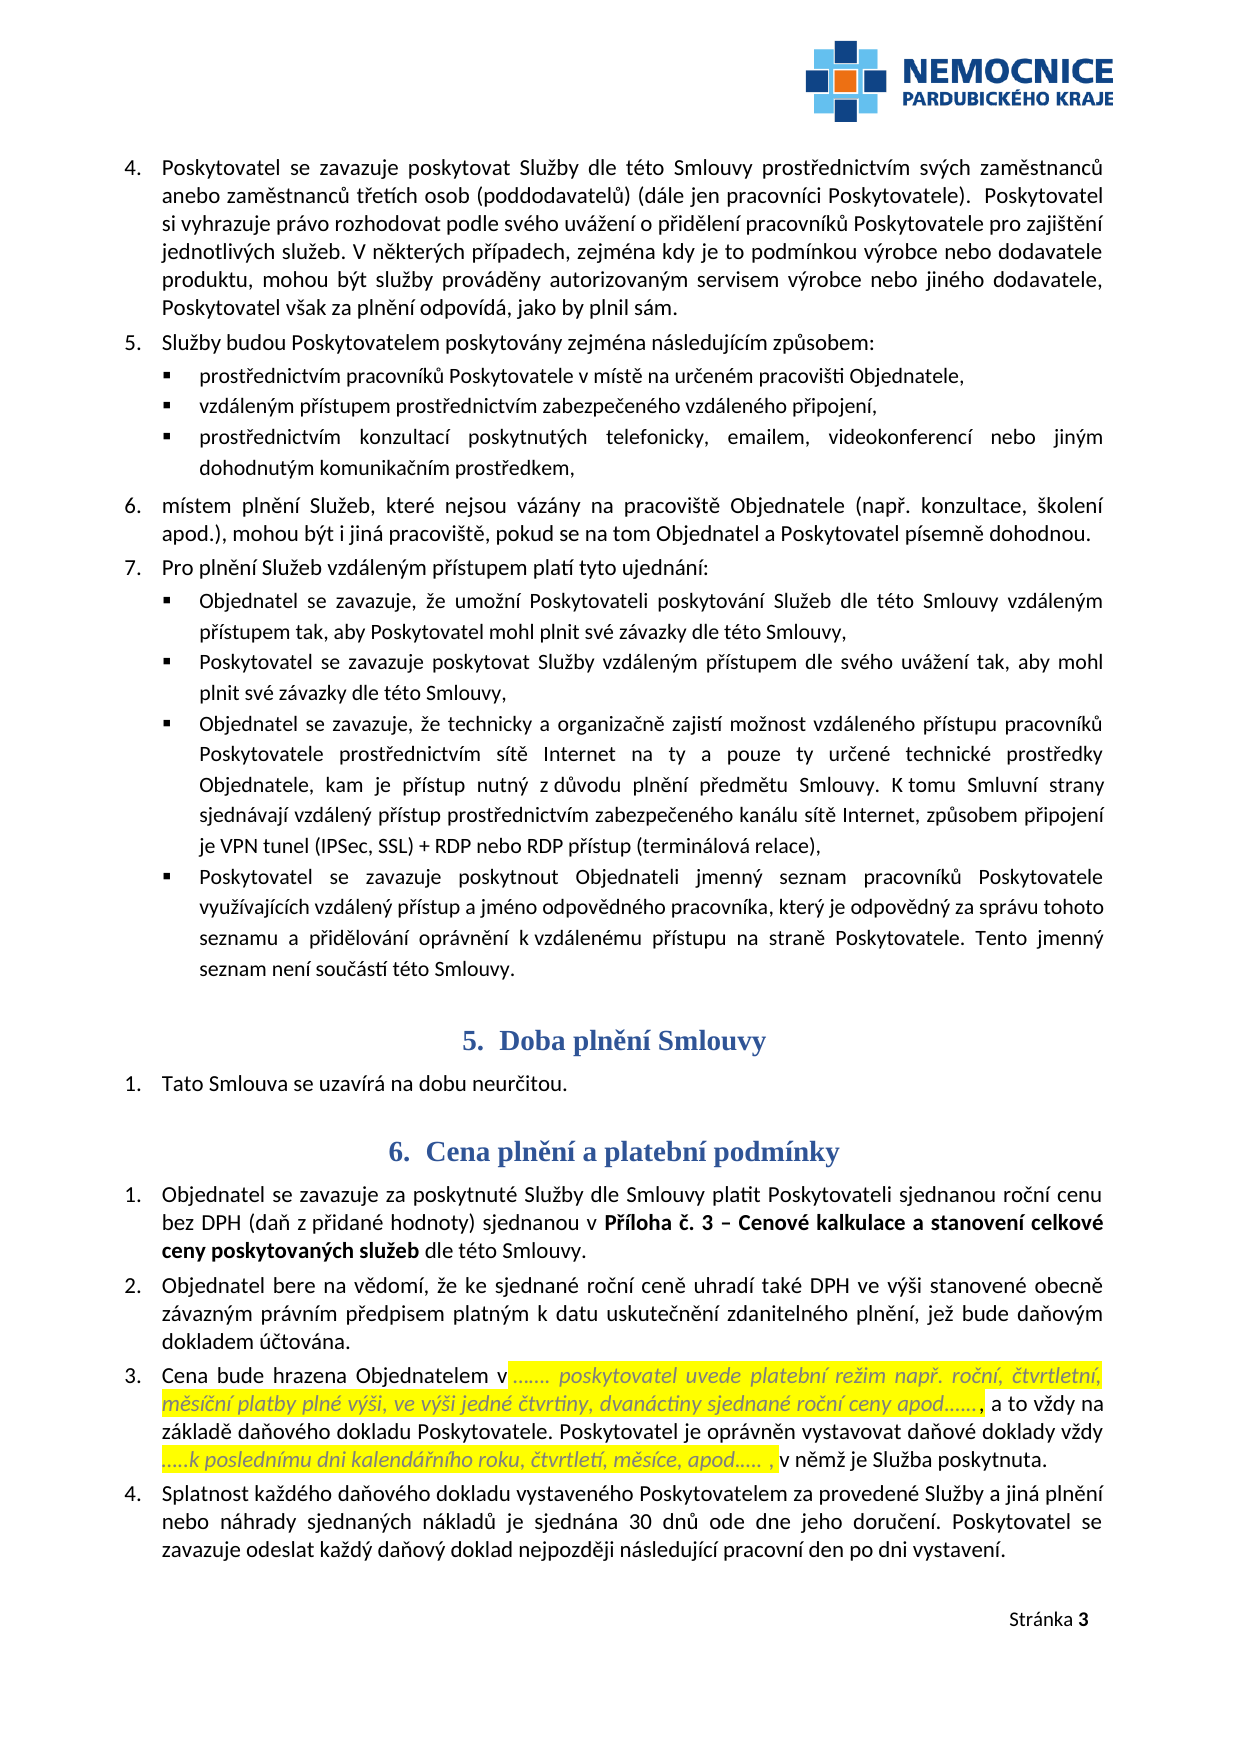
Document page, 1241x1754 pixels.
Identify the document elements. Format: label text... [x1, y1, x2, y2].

list prostřednictvím konzultací poskytnutých telefonicky, emailem, videokonferencí nebo jiným dohodnutým komunikačním prostředkem, [162, 423, 1104, 481]
list Objednatel se zavazuje, že technicky a organizačně zajistí možnost vzdáleného přístupu pracovníků Poskytovatele prostřednictvím sítě Internet na ty a pouze ty určené technické prostředky Objednatele, kam je přístup nutný z důvodu plnění předmětu Smlouvy. K tomu Smluvní strany sjednávají vzdálený přístup prostřednictvím zabezpečeného kanálu sítě Internet, způsobem připojení je VPN tunel (IPSec, SSL) + RDP nebo RDP přístup (terminálová relace), [162, 710, 1104, 859]
subtitle Doba plnění Smlouvy [124, 1023, 1104, 1056]
list prostřednictvím pracovníků Poskytovatele v místě na určeném pracovišti Objednatele, [162, 362, 1104, 389]
list Služby budou Poskytovatelem poskytovány zejména následujícím způsobem: [124, 328, 1104, 356]
list Pro plnění Služeb vzdáleným přístupem platí tyto ujednání: [124, 553, 1104, 581]
list Poskytovatel se zavazuje poskytovat Služby vzdáleným přístupem dle svého uvážení tak, aby mohl plnit své závazky dle této Smlouvy, [162, 648, 1104, 706]
list Objednatel bere na vědomí, že ke sjednané roční ceně uhradí také DPH ve výši stanovené obecně závazným právním předpisem platným k datu uskutečnění zdanitelného plnění, jež bude daňovým dokladem účtována. [124, 1271, 1104, 1355]
list Splatnost každého daňového dokladu vystaveného Poskytovatelem za provedené Služby a jiná plnění nebo náhrady sjednaných nákladů je sjednána 30 dnů ode dne jeho doručení. Poskytovatel se zavazuje odeslat každý daňový doklad nejpozději následující pracovní den po dni vystavení. [124, 1479, 1104, 1563]
list místem plnění Služeb, které nejsou vázány na pracoviště Objednatele (např. konzultace, školení apod.), mohou být i jiná pracoviště, pokud se na tom Objednatel a Poskytovatel písemně dohodnou. [124, 491, 1104, 547]
list Cena bude hrazena Objednatelem v ……. poskytovatel uvede platební režim např. roční, čtvrtletní, měsíční platby plné výši, ve výši jedné čtvrtiny, dvanáctiny sjednané roční ceny apod.….., a to vždy na základě daňového dokladu Poskytovatele. Poskytovatel je oprávněn vystavovat daňové doklady vždy …..k poslednímu dni kalendářního roku, čtvrtletí, měsíce, apod.…. , v němž je Služba poskytnuta. [124, 1361, 1104, 1473]
list Objednatel se zavazuje za poskytnuté Služby dle Smlouvy platit Poskytovateli sjednanou roční cenu bez DPH (daň z přidané hodnoty) sjednanou v Příloha č. 3 – Cenové kalkulace a stanovení celkové ceny poskytovaných služeb dle této Smlouvy. [124, 1181, 1104, 1264]
list Tato Smlouva se uzavírá na dobu neurčitou. [124, 1069, 1104, 1097]
list vzdáleným přístupem prostřednictvím zabezpečeného vzdáleného připojení, [162, 393, 1104, 419]
picture [804, 39, 1113, 123]
list Objednatel se zavazuje, že umožní Poskytovateli poskytování Služeb dle této Smlouvy vzdáleným přístupem tak, aby Poskytovatel mohl plnit své závazky dle této Smlouvy, [162, 587, 1104, 644]
list Poskytovatel se zavazuje poskytovat Služby dle této Smlouvy prostřednictvím svých zaměstnanců anebo zaměstnanců třetích osob (poddodavatelů) (dále jen pracovníci Poskytovatele). Poskytovatel si vyhrazuje právo rozhodovat podle svého uvážení o přidělení pracovníků Poskytovatele pro zajištění jednotlivých služeb. V některých případech, zejména kdy je to podmínkou výrobce nebo dodavatele produktu, mohou být služby prováděny autorizovaným servisem výrobce nebo jiného dodavatele, Poskytovatel však za plnění odpovídá, jako by plnil sám. [124, 153, 1104, 321]
subtitle Cena plnění a platební podmínky [124, 1134, 1104, 1168]
list Poskytovatel se zavazuje poskytnout Objednateli jmenný seznam pracovníků Poskytovatele využívajících vzdálený přístup a jméno odpovědného pracovníka, který je odpovědný za správu tohoto seznamu a přidělování oprávnění k vzdálenému přístupu na straně Poskytovatele. Tento jmenný seznam není součástí této Smlouvy. [162, 863, 1104, 981]
